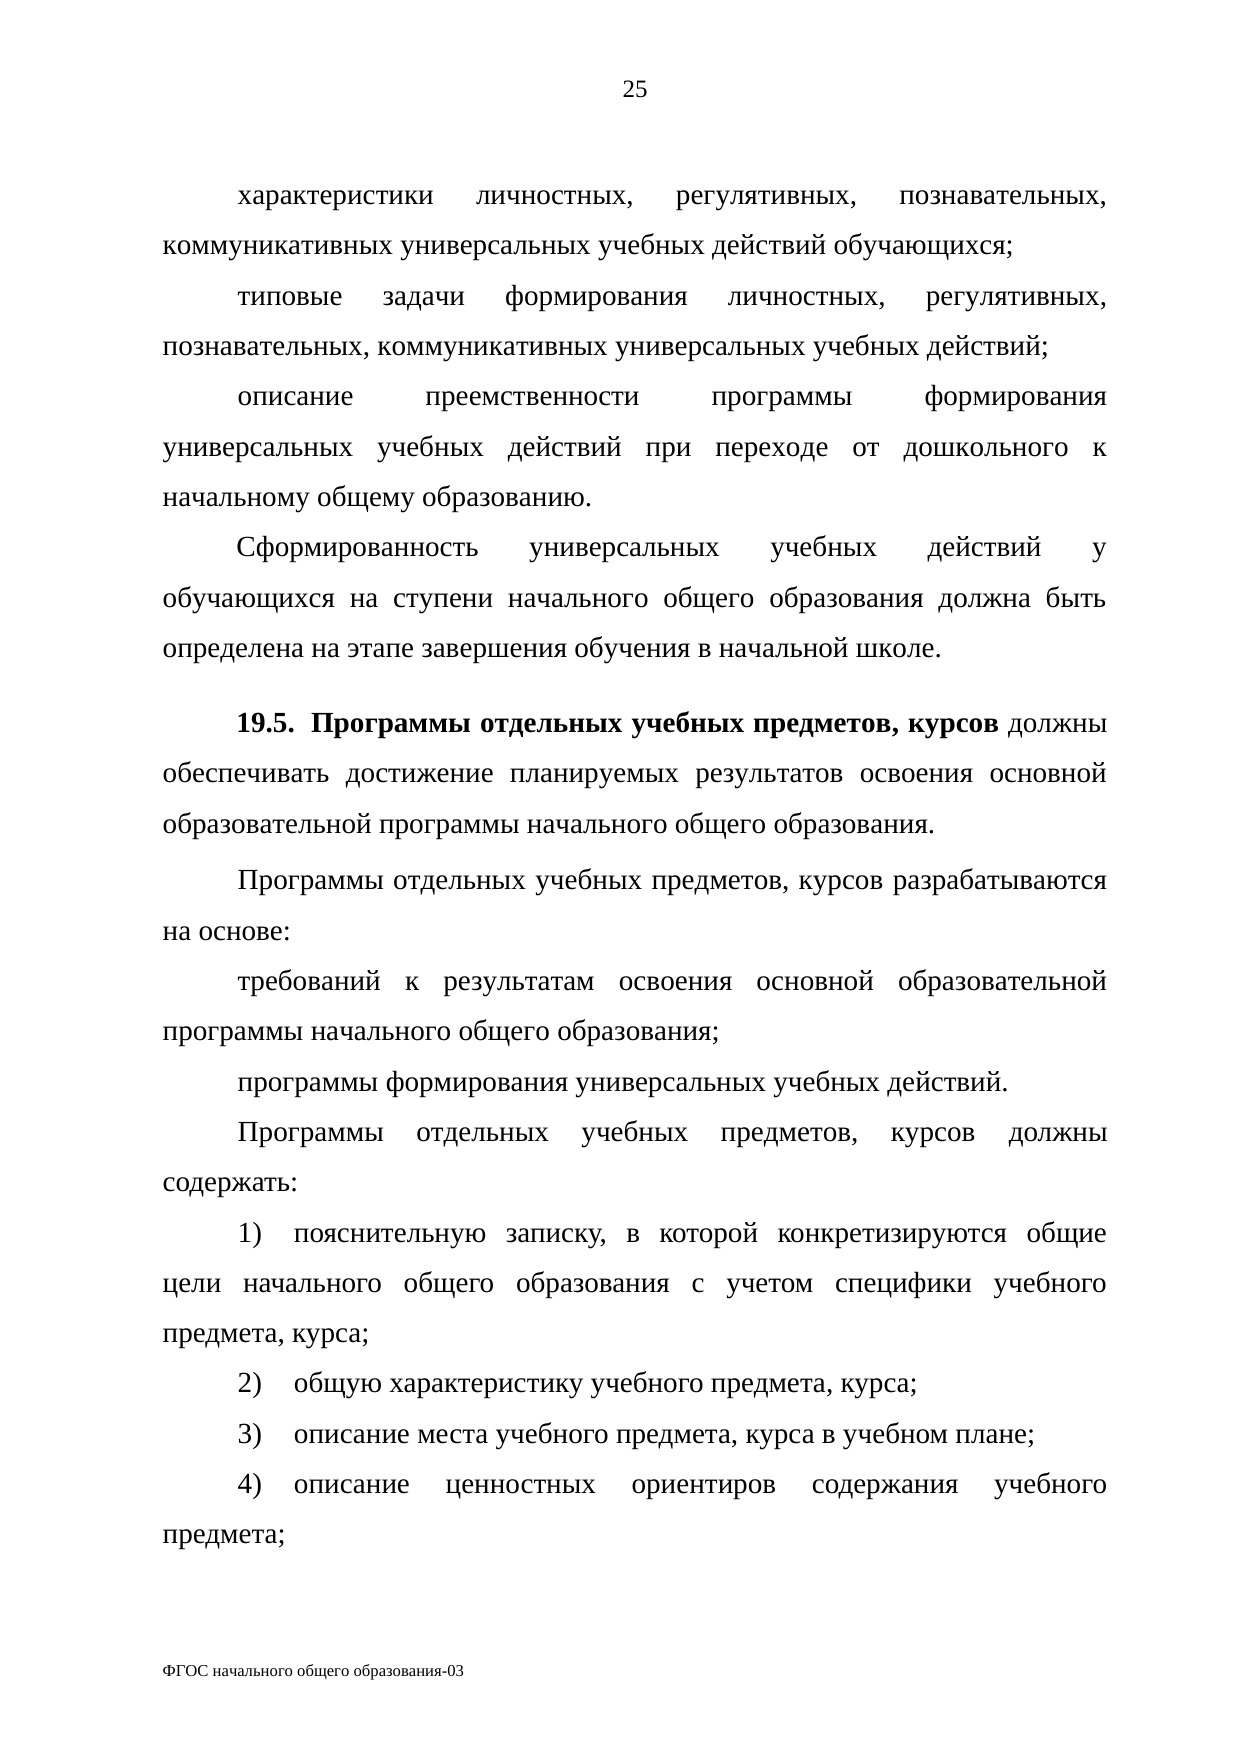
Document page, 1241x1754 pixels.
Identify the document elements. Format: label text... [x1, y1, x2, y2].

list описание ценностных ориентиров содержания учебного предмета; [162, 1466, 1107, 1550]
text программы формирования универсальных учебных действий. [162, 1064, 1107, 1097]
list общую характеристику учебного предмета, курса; [162, 1366, 1107, 1399]
subtitle 19.5. Программы отдельных учебных предметов, курсов должны обеспечивать достижение планируемых результатов освоения основной образовательной программы начального общего образования. [162, 705, 1107, 839]
text Программы отдельных учебных предметов, курсов разрабатываются на основе: [162, 862, 1107, 946]
list описание места учебного предмета, курса в учебном плане; [162, 1416, 1107, 1449]
text характеристики личностных, регулятивных, познавательных, коммуникативных универсальных учебных действий обучающихся; [162, 177, 1107, 261]
text Программы отдельных учебных предметов, курсов должны содержать: [162, 1114, 1107, 1198]
text требований к результатам освоения основной образовательной программы начального общего образования; [162, 963, 1107, 1047]
subtitle Сформированность универсальных учебных действий у обучающихся на ступени начального общего образования должна быть определена на этапе завершения обучения в начальной школе. [162, 529, 1107, 663]
text типовые задачи формирования личностных, регулятивных, познавательных, коммуникативных универсальных учебных действий; [162, 278, 1107, 362]
list пояснительную записку, в которой конкретизируются общие цели начального общего образования с учетом специфики учебного предмета, курса; [162, 1215, 1107, 1349]
text описание преемственности программы формирования универсальных учебных действий при переходе от дошкольного к начальному общему образованию. [162, 378, 1107, 513]
